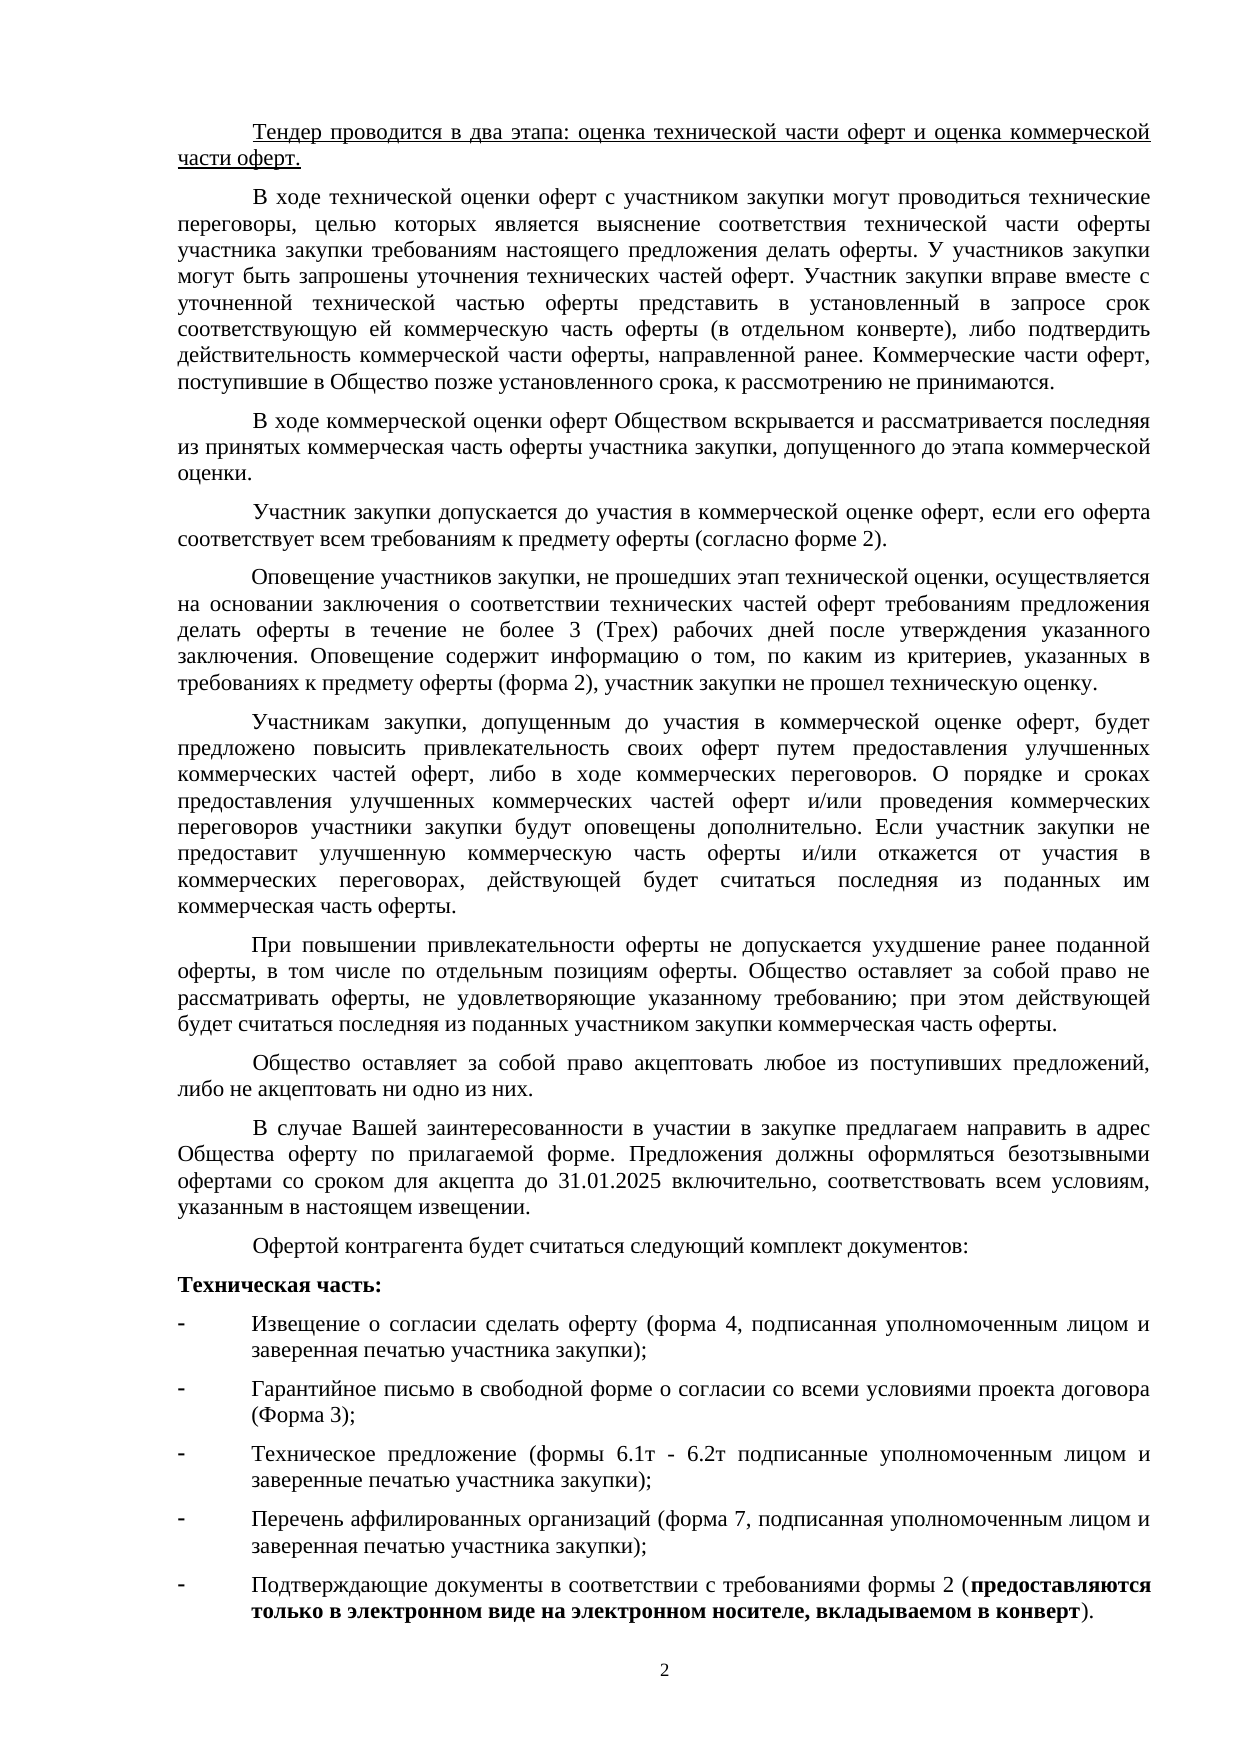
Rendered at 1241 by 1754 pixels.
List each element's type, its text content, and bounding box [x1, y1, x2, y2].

list Участникам закупки, допущенным до участия в коммерческой оценке оферт, будет предложено повысить привлекательность своих оферт путем предоставления улучшенных коммерческих частей оферт, либо в ходе коммерческих переговоров. О порядке и сроках предоставления улучшенных коммерческих частей оферт и/или проведения коммерческих переговоров участники закупки будут оповещены дополнительно. Если участник закупки не предоставит улучшенную коммерческую часть оферты и/или откажется от участия в коммерческих переговорах, действующей будет считаться последняя из поданных им коммерческая часть оферты. [177, 708, 1152, 918]
text Участник закупки допускается до участия в коммерческой оценке оферт, если его оферта соответствует всем требованиям к предмету оферты (согласно форме 2). [177, 498, 1152, 551]
text Тендер проводится в два этапа: оценка технической части оферт и оценка коммерческой части оферт. [177, 118, 1152, 171]
text Техническая часть: [177, 1271, 1152, 1297]
text В ходе технической оценки оферт с участником закупки могут проводиться технические переговоры, целью которых является выяснение соответствия технической части оферты участника закупки требованиям настоящего предложения делать оферты. У участников закупки могут быть запрошены уточнения технических частей оферт. Участник закупки вправе вместе с уточненной технической частью оферты представить в установленный в запросе срок соответствующую ей коммерческую часть оферты (в отдельном конверте), либо подтвердить действительность коммерческой части оферты, направленной ранее. Коммерческие части оферт, поступившие в Общество позже установленного срока, к рассмотрению не принимаются. [177, 183, 1152, 394]
list Гарантийное письмо в свободной форме о согласии со всеми условиями проекта договора (Форма 3); [177, 1375, 1152, 1428]
text Общество оставляет за собой право акцептовать любое из поступивших предложений, либо не акцептовать ни одно из них. [177, 1049, 1152, 1102]
text В случае Вашей заинтересованности в участии в закупке предлагаем направить в адрес Общества оферту по прилагаемой форме. Предложения должны оформляться безотзывными офертами со сроком для акцепта до 31.01.2025 включительно, соответствовать всем условиям, указанным в настоящем извещении. [177, 1114, 1152, 1219]
list При повышении привлекательности оферты не допускается ухудшение ранее поданной оферты, в том числе по отдельным позициям оферты. Общество оставляет за собой право не рассматривать оферты, не удовлетворяющие указанному требованию; при этом действующей будет считаться последняя из поданных участником закупки коммерческая часть оферты. [177, 931, 1152, 1036]
list Перечень аффилированных организаций (форма 7, подписанная уполномоченным лицом и заверенная печатью участника закупки); [177, 1505, 1152, 1558]
list Подтверждающие документы в соответствии с требованиями формы 2 (предоставляются только в электронном виде на электронном носителе, вкладываемом в конверт). [177, 1571, 1152, 1623]
list Извещение о согласии сделать оферту (форма 4, подписанная уполномоченным лицом и заверенная печатью участника закупки); [177, 1310, 1152, 1362]
list Оповещение участников закупки, не прошедших этап технической оценки, осуществляется на основании заключения о соответствии технических частей оферт требованиям предложения делать оферты в течение не более 3 (Трех) рабочих дней после утверждения указанного заключения. Оповещение содержит информацию о том, по каким из критериев, указанных в требованиях к предмету оферты (форма 2), участник закупки не прошел техническую оценку. [177, 563, 1152, 695]
text В ходе коммерческой оценки оферт Обществом вскрывается и рассматривается последняя из принятых коммерческая часть оферты участника закупки, допущенного до этапа коммерческой оценки. [177, 407, 1152, 486]
text Офертой контрагента будет считаться следующий комплект документов: [177, 1232, 1152, 1258]
list Техническое предложение (формы 6.1т - 6.2т подписанные уполномоченным лицом и заверенные печатью участника закупки); [177, 1440, 1152, 1493]
